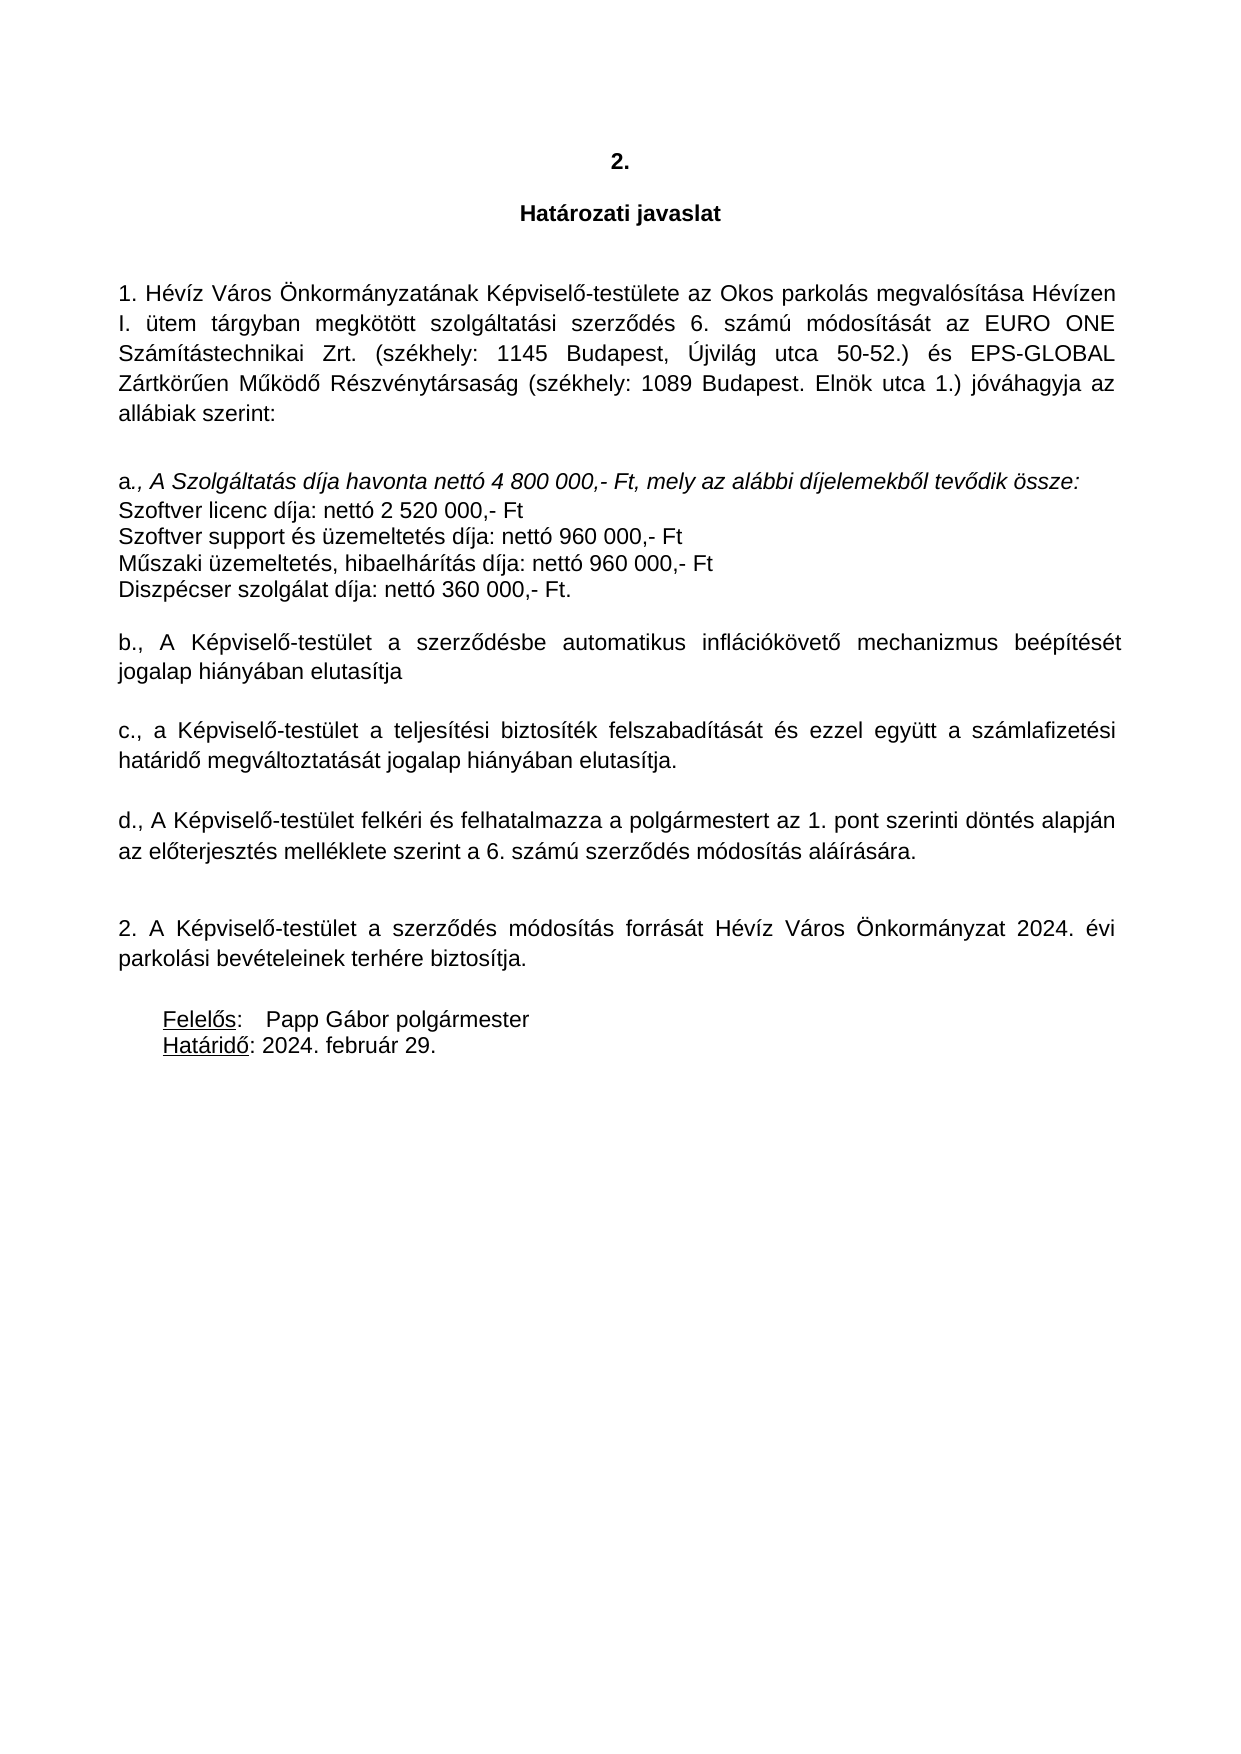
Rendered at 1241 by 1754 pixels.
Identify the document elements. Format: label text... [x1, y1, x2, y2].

text a., A Szolgáltatás díja havonta nettó 4 800 000,- Ft, mely az alábbi díjelemekből tevődik össze: [118, 468, 1122, 494]
text c., a Képviselő-testület a teljesítési biztosíték felszabadítását és ezzel együtt a számlafizetési határidő megváltoztatását jogalap hiányában elutasítja. [118, 717, 1116, 773]
text 1. Hévíz Város Önkormányzatának Képviselő-testülete az Okos parkolás megvalósítása Hévízen I. ütem tárgyban megkötött szolgáltatási szerződés 6. számú módosítását az EURO ONE Számítástechnikai Zrt. (székhely: 1145 Budapest, Újvilág utca 50-52.) és EPS-GLOBAL Zártkörűen Működő Részvénytársaság (székhely: 1089 Budapest. Elnök utca 1.) jóváhagyja az allábiak szerint: [118, 279, 1116, 427]
text Felelős: Papp Gábor polgármester [118, 1006, 1122, 1032]
text d., A Képviselő-testület felkéri és felhatalmazza a polgármestert az 1. pont szerinti döntés alapján az előterjesztés melléklete szerint a 6. számú szerződés módosítás aláírására. [118, 807, 1116, 864]
text Határidő: 2024. február 29. [118, 1032, 1122, 1058]
text 2. [118, 148, 1122, 174]
text Határozati javaslat [118, 200, 1122, 227]
text b., A Képviselő-testület a szerződésbe automatikus inflációkövető mechanizmus beépítését jogalap hiányában elutasítja [118, 629, 1122, 684]
text Szoftver licenc díja: nettó 2 520 000,- Ft [118, 497, 1122, 523]
text Szoftver support és üzemeltetés díja: nettó 960 000,- Ft [118, 523, 1122, 550]
text Műszaki üzemeltetés, hibaelhárítás díja: nettó 960 000,- Ft [118, 550, 1122, 576]
text Diszpécser szolgálat díja: nettó 360 000,- Ft. [118, 576, 1122, 602]
text 2. A Képviselő-testület a szerződés módosítás forrását Hévíz Város Önkormányzat 2024. évi parkolási bevételeinek terhére biztosítja. [118, 915, 1116, 972]
